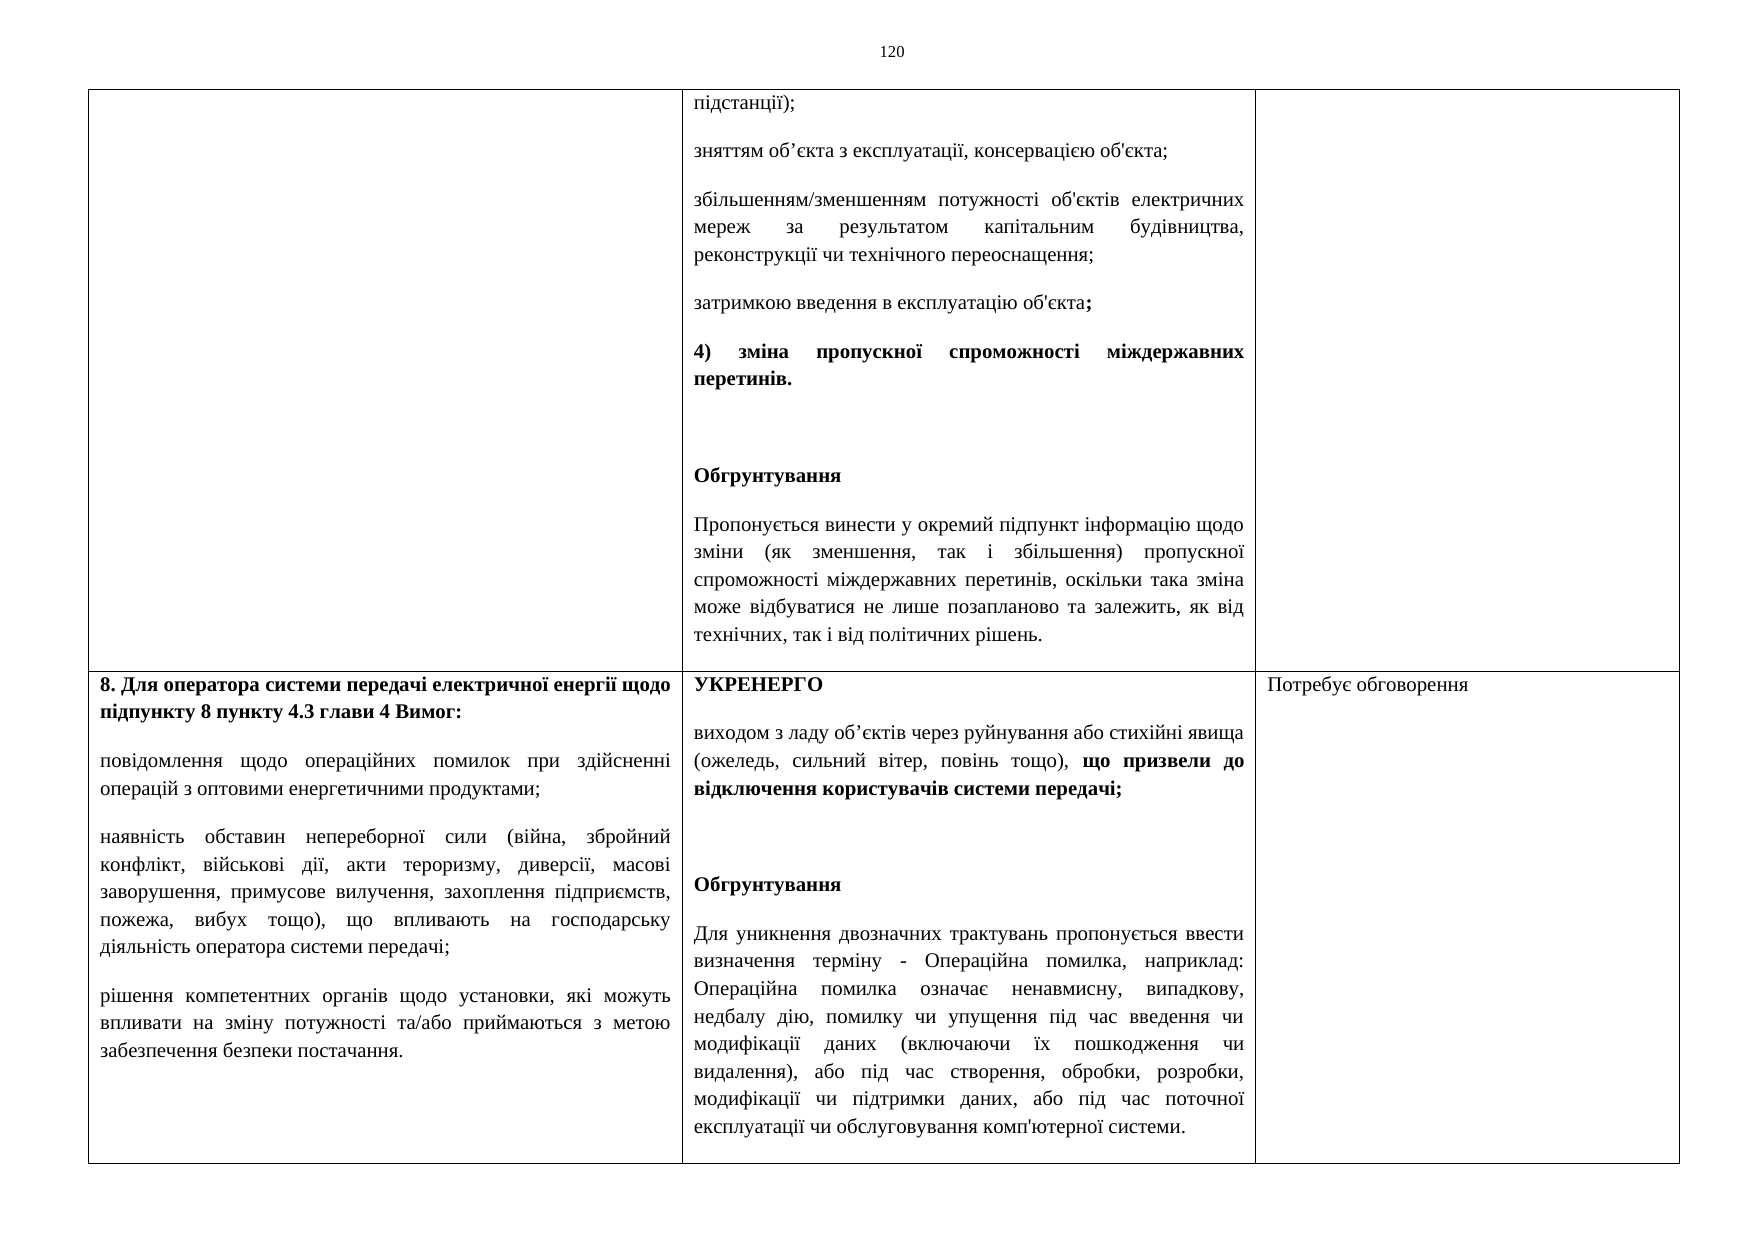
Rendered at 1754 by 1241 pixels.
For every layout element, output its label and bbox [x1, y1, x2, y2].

table_cell [1256, 90, 1679, 671]
table_cell [683, 90, 1255, 671]
table_cell [89, 672, 682, 1163]
table_cell [1256, 672, 1679, 1163]
table_cell [683, 672, 1255, 1163]
table_cell [89, 90, 682, 671]
